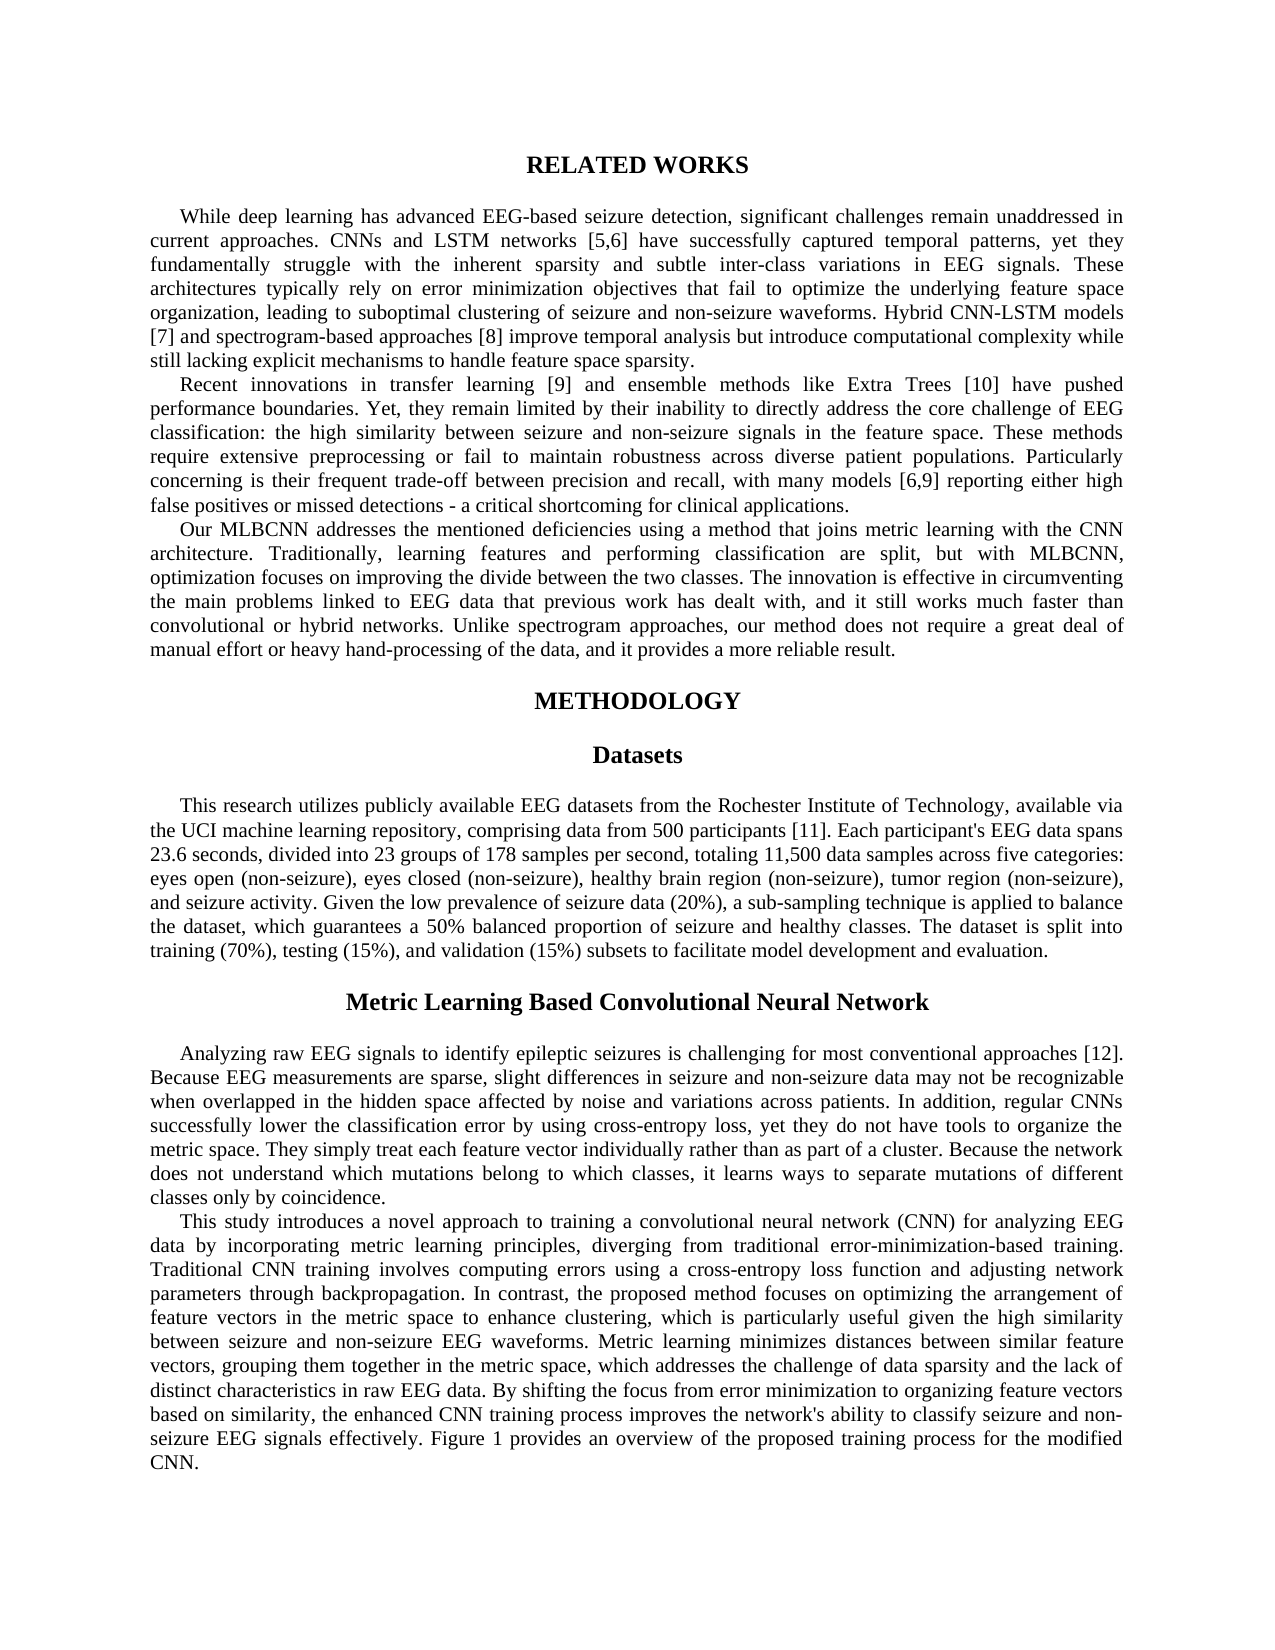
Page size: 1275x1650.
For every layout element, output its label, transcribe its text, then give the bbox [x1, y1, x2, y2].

text Analyzing raw EEG signals to identify epileptic seizures is challenging for most conventional approaches [12]. Because EEG measurements are sparse, slight differences in seizure and non-seizure data may not be recognizable when overlapped in the hidden space affected by noise and variations across patients. In addition, regular CNNs successfully lower the classification error by using cross-entropy loss, yet they do not have tools to organize the metric space. They simply treat each feature vector individually rather than as part of a cluster. Because the network does not understand which mutations belong to which classes, it learns ways to separate mutations of different classes only by coincidence. [150, 1041, 1125, 1209]
text While deep learning has advanced EEG-based seizure detection, significant challenges remain unaddressed in current approaches. CNNs and LSTM networks [5,6] have successfully captured temporal patterns, yet they fundamentally struggle with the inherent sparsity and subtle inter-class variations in EEG signals. These architectures typically rely on error minimization objectives that fail to optimize the underlying feature space organization, leading to suboptimal clustering of seizure and non-seizure waveforms. Hybrid CNN-LSTM models [7] and spectrogram-based approaches [8] improve temporal analysis but introduce computational complexity while still lacking explicit mechanisms to handle feature space sparsity. [150, 204, 1125, 372]
subtitle Datasets [150, 740, 1125, 768]
subtitle Metric Learning Based Convolutional Neural Network [150, 987, 1125, 1016]
subtitle Related works [150, 150, 1125, 179]
subtitle Methodology [150, 686, 1125, 715]
text This research utilizes publicly available EEG datasets from the Rochester Institute of Technology, available via the UCI machine learning repository, comprising data from 500 participants [11]. Each participant's EEG data spans 23.6 seconds, divided into 23 groups of 178 samples per second, totaling 11,500 data samples across five categories: eyes open (non-seizure), eyes closed (non-seizure), healthy brain region (non-seizure), tumor region (non-seizure), and seizure activity. Given the low prevalence of seizure data (20%), a sub-sampling technique is applied to balance the dataset, which guarantees a 50% balanced proportion of seizure and healthy classes. The dataset is split into training (70%), testing (15%), and validation (15%) subsets to facilitate model development and evaluation. [150, 793, 1125, 962]
text This study introduces a novel approach to training a convolutional neural network (CNN) for analyzing EEG data by incorporating metric learning principles, diverging from traditional error-minimization-based training. Traditional CNN training involves computing errors using a cross-entropy loss function and adjusting network parameters through backpropagation. In contrast, the proposed method focuses on optimizing the arrangement of feature vectors in the metric space to enhance clustering, which is particularly useful given the high similarity between seizure and non-seizure EEG waveforms. Metric learning minimizes distances between similar feature vectors, grouping them together in the metric space, which addresses the challenge of data sparsity and the lack of distinct characteristics in raw EEG data. By shifting the focus from error minimization to organizing feature vectors based on similarity, the enhanced CNN training process improves the network's ability to classify seizure and non-seizure EEG signals effectively. Figure 1 provides an overview of the proposed training process for the modified CNN. [150, 1209, 1125, 1474]
text Our MLBCNN addresses the mentioned deficiencies using a method that joins metric learning with the CNN architecture. Traditionally, learning features and performing classification are split, but with MLBCNN, optimization focuses on improving the divide between the two classes. The innovation is effective in circumventing the main problems linked to EEG data that previous work has dealt with, and it still works much faster than convolutional or hybrid networks. Unlike spectrogram approaches, our method does not require a great deal of manual effort or heavy hand-processing of the data, and it provides a more reliable result. [150, 517, 1125, 661]
text Recent innovations in transfer learning [9] and ensemble methods like Extra Trees [10] have pushed performance boundaries. Yet, they remain limited by their inability to directly address the core challenge of EEG classification: the high similarity between seizure and non-seizure signals in the feature space. These methods require extensive preprocessing or fail to maintain robustness across diverse patient populations. Particularly concerning is their frequent trade-off between precision and recall, with many models [6,9] reporting either high false positives or missed detections - a critical shortcoming for clinical applications. [150, 372, 1125, 517]
